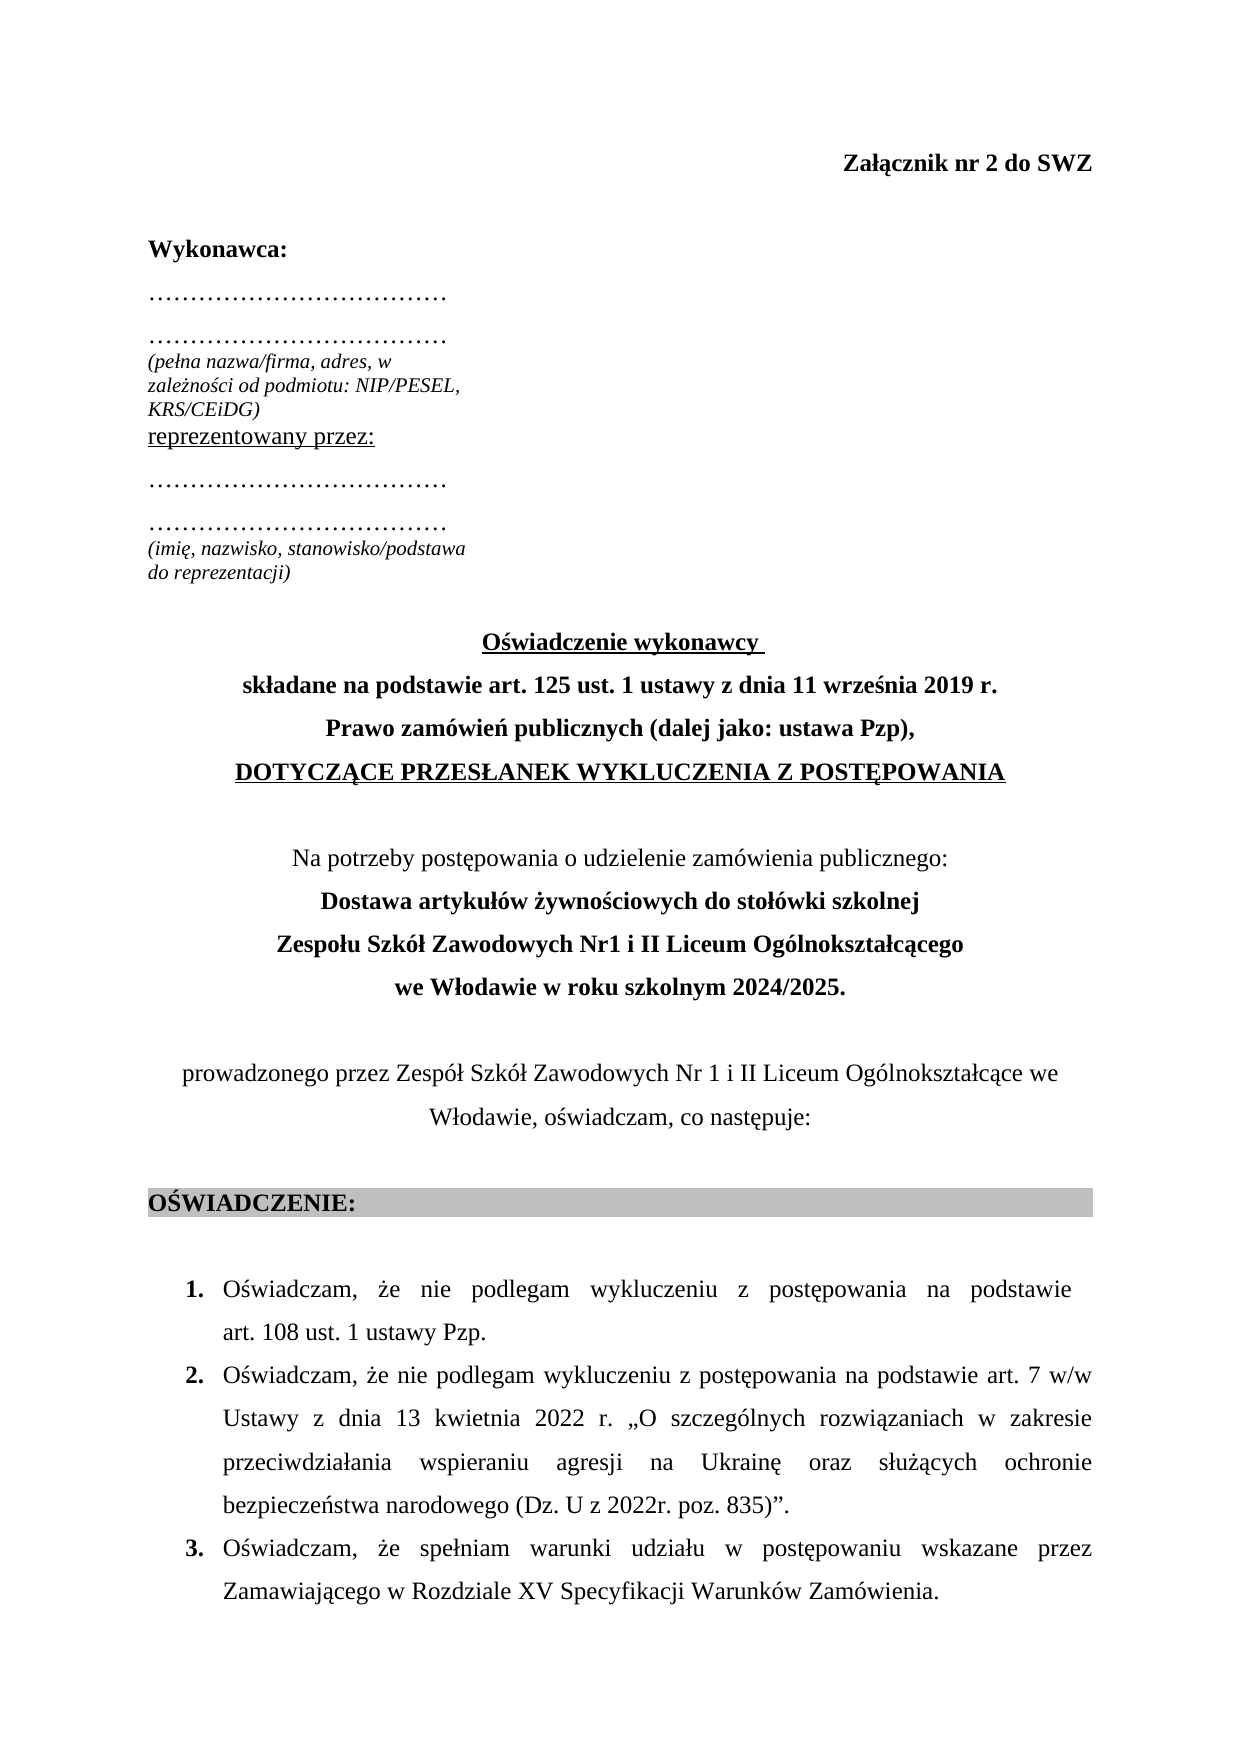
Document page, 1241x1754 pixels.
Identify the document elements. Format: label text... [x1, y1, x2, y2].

text ……………………………… [148, 507, 472, 536]
text Oświadczenie wykonawcy [148, 627, 1093, 656]
text (imię, nazwisko, stanowisko/podstawa do reprezentacji) [148, 536, 472, 584]
text reprezentowany przez: [148, 421, 1093, 450]
text ……………………………… [148, 464, 472, 493]
text we Włodawie w roku szkolnym 2024/2025. [148, 972, 1093, 1001]
list Oświadczam, że nie podlegam wykluczeniu z postępowania na podstawie art. 7 w/w Ustawy z dnia 13 kwietnia 2022 r. „O szczególnych rozwiązaniach w zakresie przeciwdziałania wspieraniu agresji na Ukrainę oraz służących ochronie bezpieczeństwa narodowego (Dz. U z 2022r. poz. 835)”. [185, 1360, 1093, 1518]
list Oświadczam, że spełniam warunki udziału w postępowaniu wskazane przez Zamawiającego w Rozdziale XV Specyfikacji Warunków Zamówienia. [185, 1533, 1093, 1605]
text (pełna nazwa/firma, adres, w zależności od podmiotu: NIP/PESEL, KRS/CEiDG) [148, 349, 472, 421]
text Załącznik nr 2 do SWZ [148, 148, 1093, 176]
text Wykonawca: [148, 234, 1093, 263]
text DOTYCZĄCE PRZESŁANEK WYKLUCZENIA Z POSTĘPOWANIA [148, 757, 1093, 785]
text Zespołu Szkół Zawodowych Nr1 i II Liceum Ogólnokształcącego [148, 929, 1093, 958]
text ……………………………… [148, 277, 472, 306]
list Oświadczam, że nie podlegam wykluczeniu z postępowania na podstawie art. 108 ust. 1 ustawy Pzp. [185, 1274, 1093, 1346]
text składane na podstawie art. 125 ust. 1 ustawy z dnia 11 września 2019 r. [148, 670, 1093, 699]
text Prawo zamówień publicznych (dalej jako: ustawa Pzp), [148, 713, 1093, 742]
text ……………………………… [148, 320, 472, 349]
text OŚWIADCZENIE: [148, 1188, 1093, 1217]
text Na potrzeby postępowania o udzielenie zamówienia publicznego: [148, 843, 1093, 872]
text prowadzonego przez Zespół Szkół Zawodowych Nr 1 i II Liceum Ogólnokształcące we Włodawie, oświadczam, co następuje: [148, 1058, 1093, 1130]
text Dostawa artykułów żywnościowych do stołówki szkolnej [148, 886, 1093, 915]
